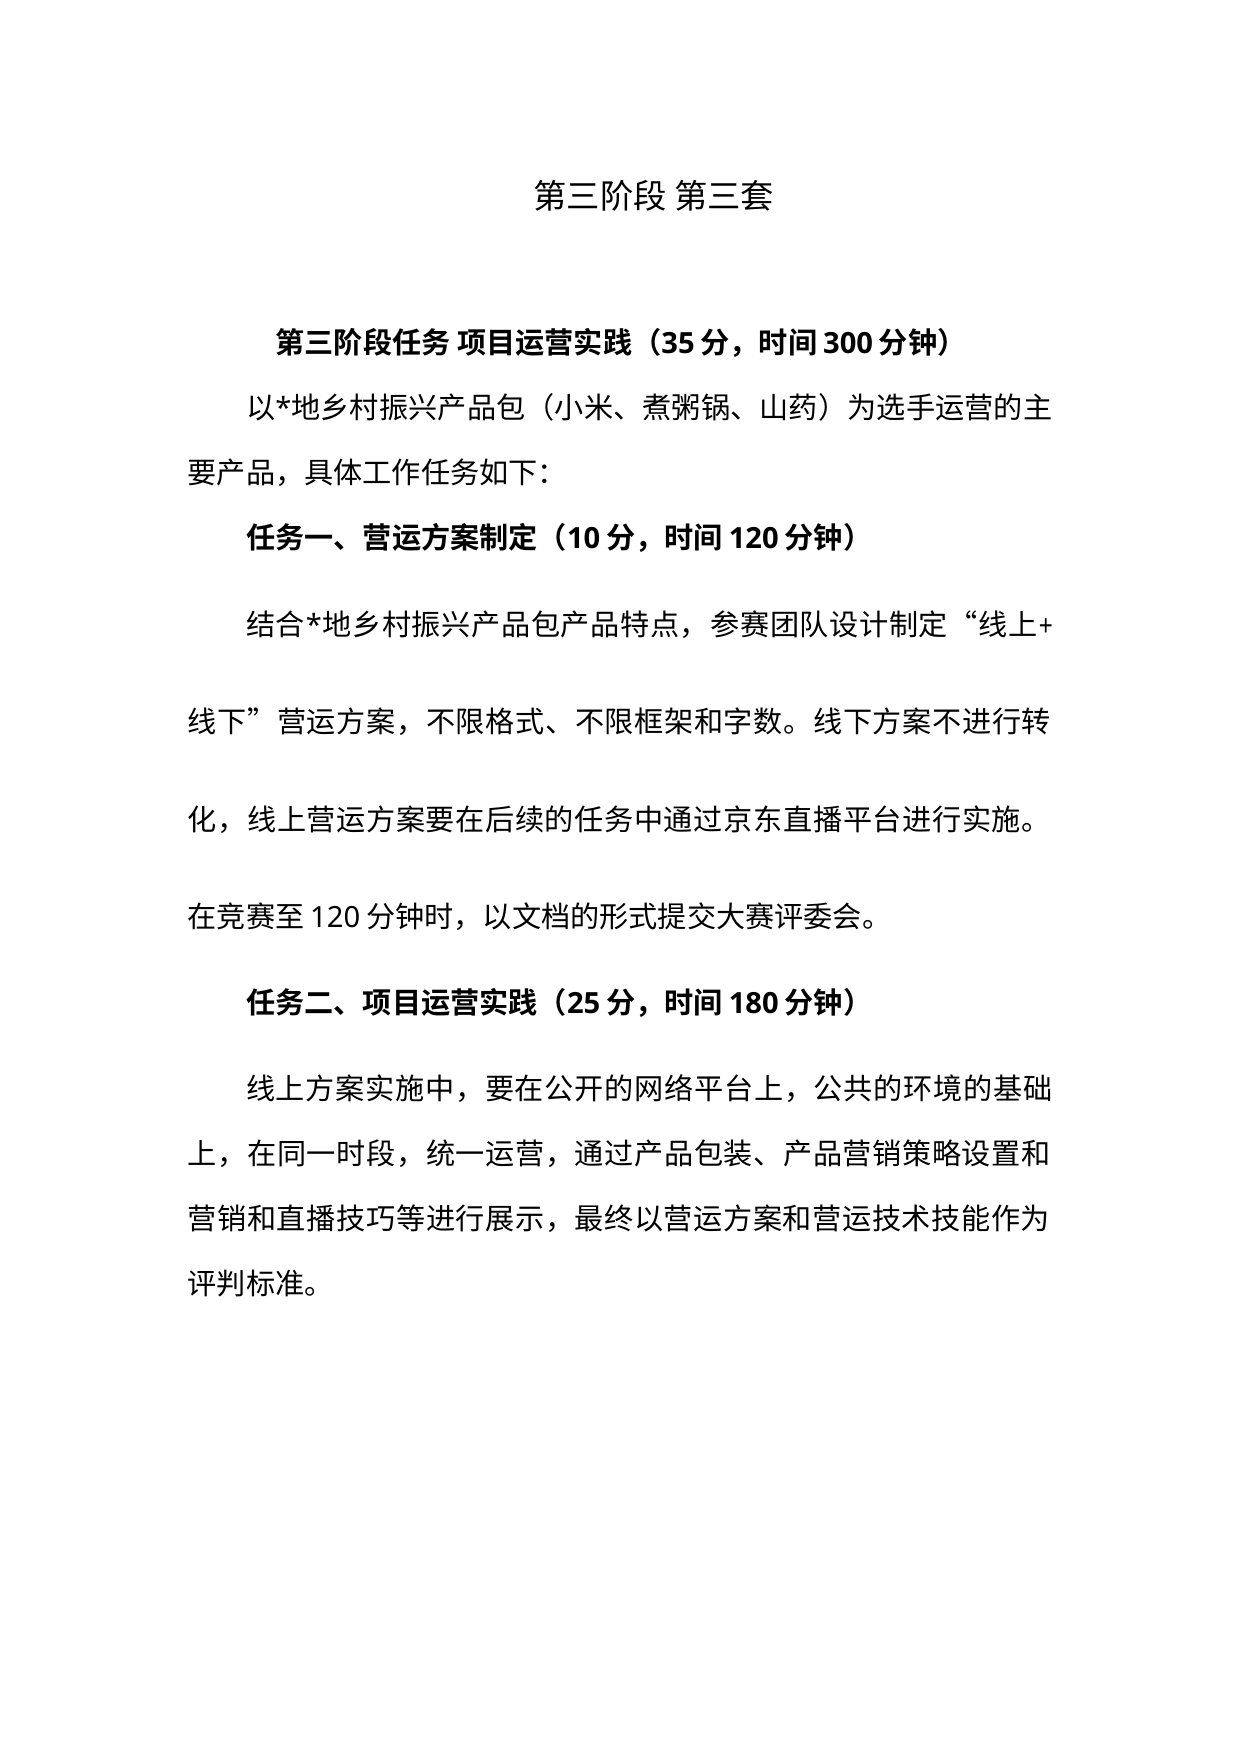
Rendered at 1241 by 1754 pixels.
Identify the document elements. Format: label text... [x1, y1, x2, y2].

text 任务二、项目运营实践（25分，时间180分钟） [187, 968, 1053, 1033]
text 结合*地乡村振兴产品包产品特点，参赛团队设计制定“线上+线下”营运方案，不限格式、不限框架和字数。线下方案不进行转化，线上营运方案要在后续的任务中通过京东直播平台进行实施。在竞赛至120分钟时，以文档的形式提交大赛评委会。 [187, 590, 1053, 947]
text 线上方案实施中，要在公开的网络平台上，公共的环境的基础上，在同一时段，统一运营，通过产品包装、产品营销策略设置和营销和直播技巧等进行展示，最终以营运方案和营运技术技能作为评判标准。 [187, 1054, 1053, 1314]
text 第三阶段 第三套 [187, 162, 1053, 227]
text 任务一、营运方案制定（10分，时间120分钟） [187, 504, 1053, 569]
list 以*地乡村振兴产品包（小米、煮粥锅、山药）为选手运营的主要产品，具体工作任务如下： [187, 374, 1053, 504]
list 第三阶段任务 项目运营实践（35分，时间300分钟） [187, 309, 1053, 374]
